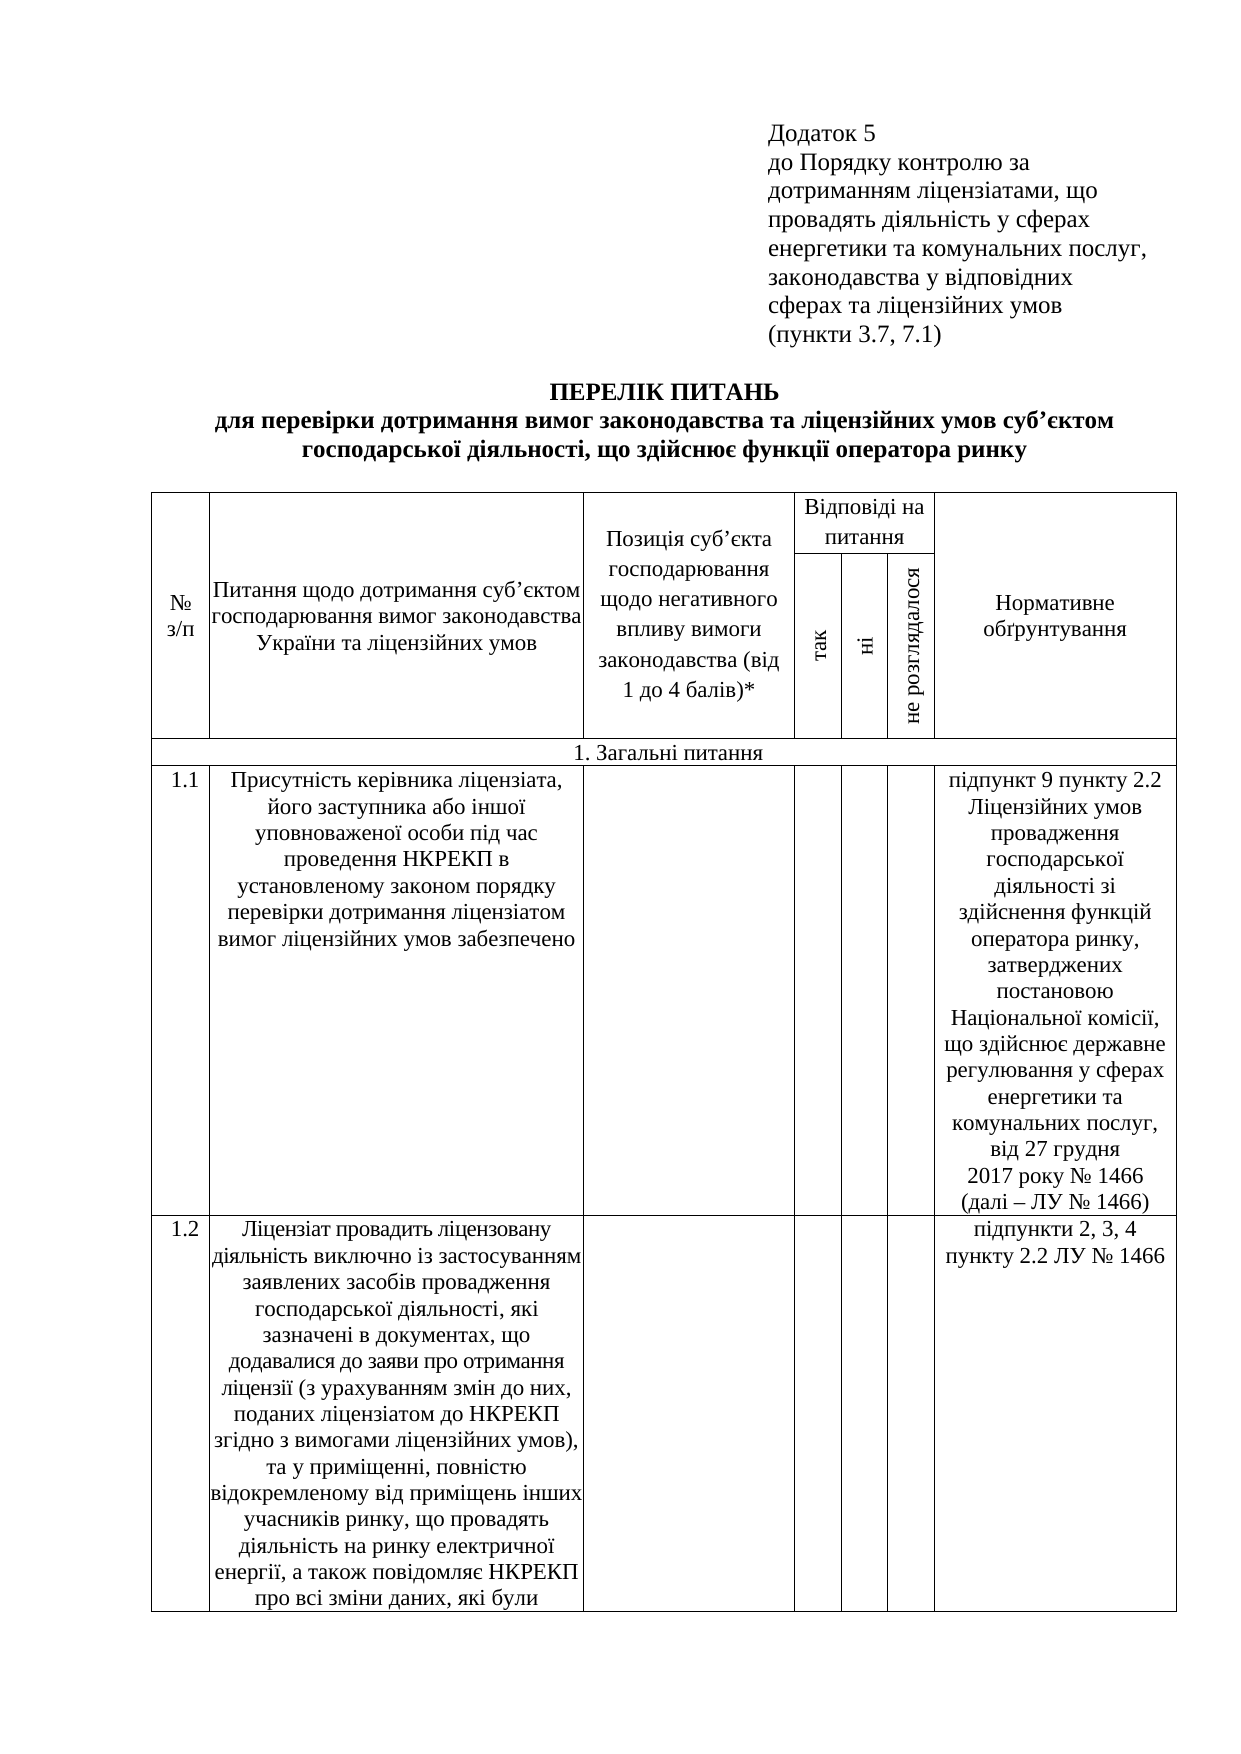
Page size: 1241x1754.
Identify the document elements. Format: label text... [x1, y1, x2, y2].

table_cell [795, 766, 841, 1214]
table_cell [888, 1216, 934, 1611]
table_cell не розглядалося [888, 554, 934, 738]
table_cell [935, 1216, 1176, 1611]
table_cell [584, 1216, 794, 1611]
table_header Нормативне обґрунтування [935, 493, 1176, 738]
table_cell [795, 1216, 841, 1611]
table_cell [842, 766, 887, 1214]
table_cell [842, 1216, 887, 1611]
text ПЕРЕЛІК ПИТАНЬ [174, 377, 1154, 406]
table_cell 1. Загальні питання [152, 739, 1176, 765]
table_cell [888, 766, 934, 1214]
table_header Відповіді на питання [795, 493, 934, 553]
text до Порядку контролю за дотриманням ліцензіатами, що провадять діяльність у сферах енергетики та комунальних послуг, законодавства у відповідних сферах та ліцензійних умов [768, 147, 1152, 319]
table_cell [210, 1216, 583, 1611]
text для перевірки дотримання вимог законодавства та ліцензійних умов суб’єктом господарської діяльності, що здійснює функції оператора ринку [174, 406, 1154, 463]
table_cell [584, 766, 794, 1214]
text Додаток 5 [768, 118, 1152, 147]
text (пункти 3.7, 7.1) [768, 319, 1154, 348]
table_header Питання щодо дотримання суб’єктом господарювання вимог законодавства України та ліцензійних умов [210, 493, 583, 738]
table_header № з/п [152, 493, 209, 738]
table_cell так [795, 554, 841, 738]
table_cell 1.2 [152, 1216, 209, 1611]
table_cell ні [842, 554, 887, 738]
table_cell 1.1 [152, 766, 209, 1214]
table_header Позиція суб’єкта господарювання щодо негативного впливу вимоги законодавства (від 1 до 4 балів)* [584, 493, 794, 738]
table_cell підпункт 9 пункту 2.2 Ліцензійних умов провадження господарської діяльності зі здійснення функцій оператора ринку, затверджених постановою Національної комісії, що здійснює державне регулювання у сферах енергетики та комунальних послуг, від 27 грудня 2017 року № 1466 (далі – ЛУ № 1466) [935, 766, 1176, 1214]
table_cell Присутність керівника ліцензіата, його заступника або іншої уповноваженої особи під час проведення НКРЕКП в установленому законом порядку перевірки дотримання ліцензіатом вимог ліцензійних умов забезпечено [210, 766, 583, 1214]
